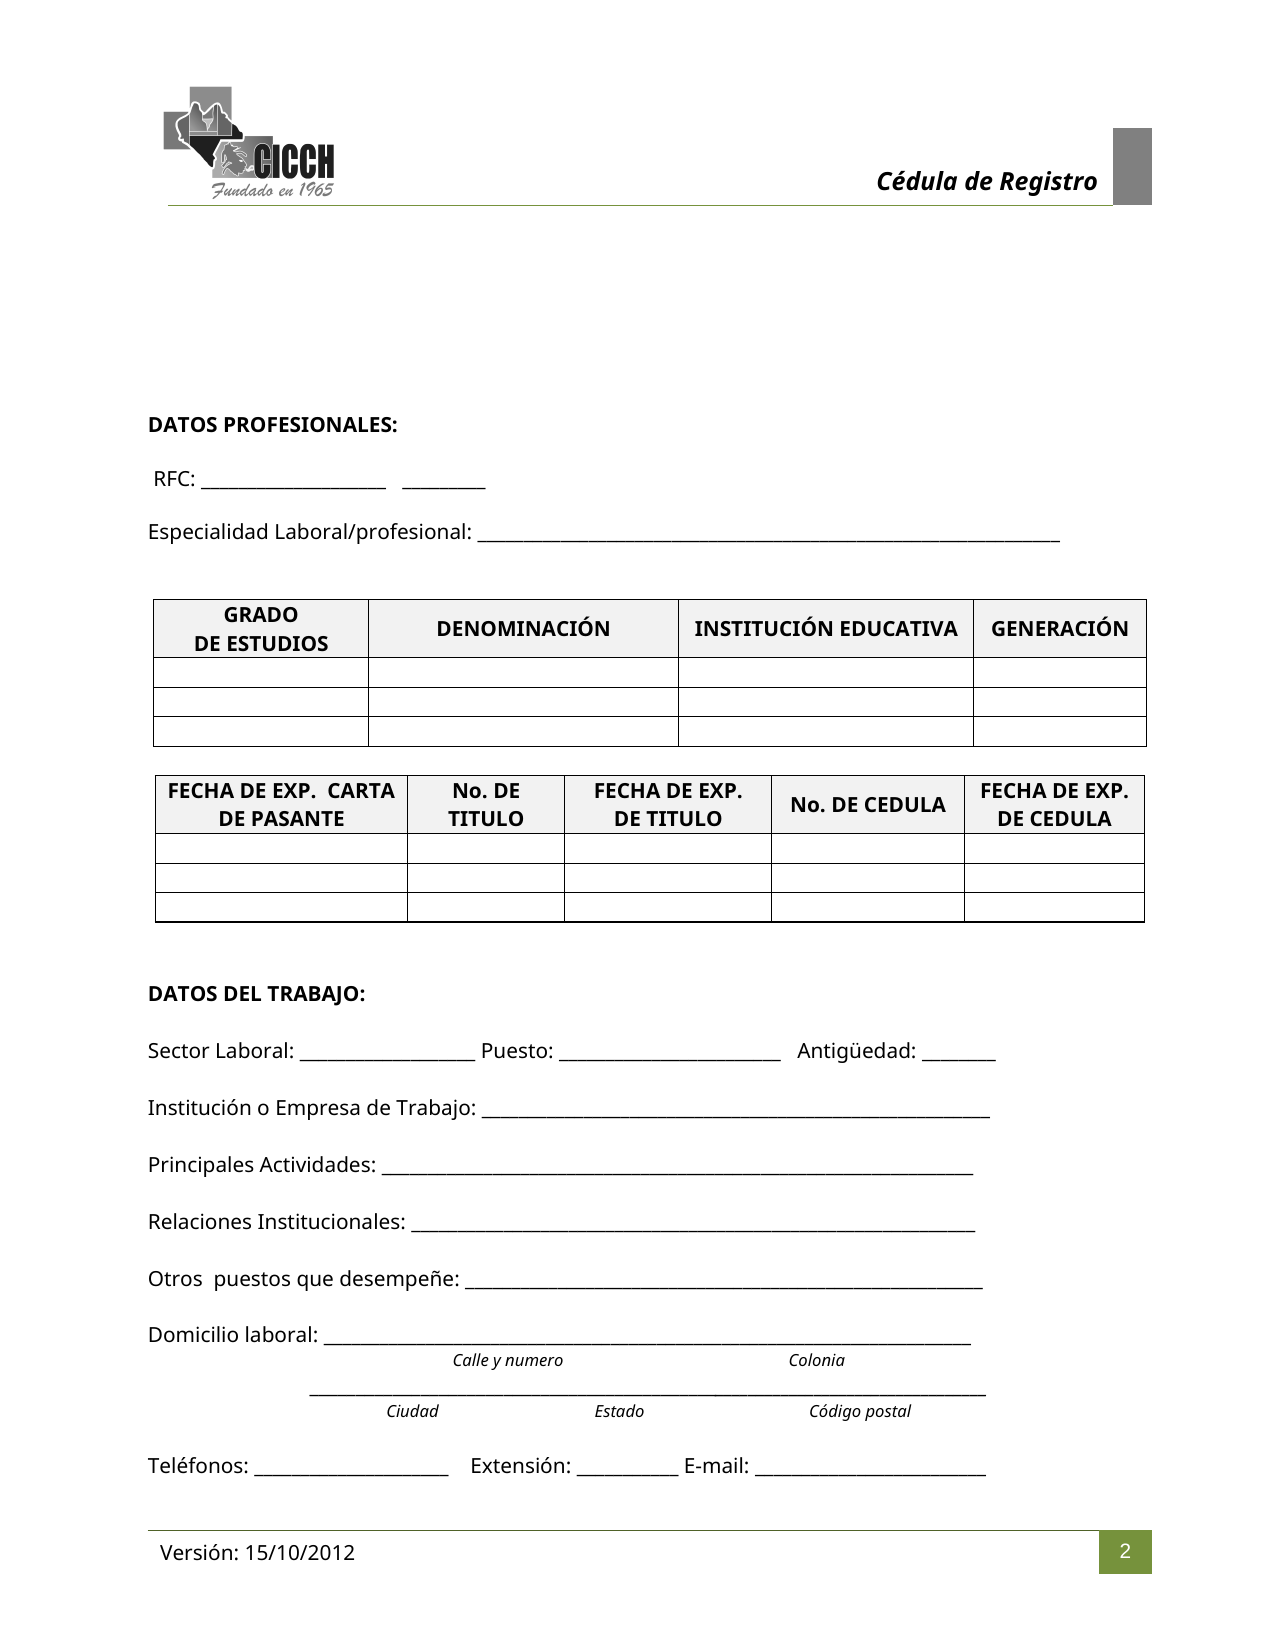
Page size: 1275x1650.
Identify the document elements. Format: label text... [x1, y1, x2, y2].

table_cell [565, 834, 771, 862]
table_cell [679, 717, 973, 746]
table_cell [974, 688, 1146, 716]
table_cell [565, 893, 771, 921]
table_header No. DE CEDULA [772, 776, 964, 833]
picture [163, 86, 335, 200]
text Domicilio laboral: ______________________________________________________________________ [148, 1321, 1152, 1349]
table_cell [154, 658, 368, 687]
text Relaciones Institucionales: _____________________________________________________________ [148, 1207, 1152, 1235]
table_header FECHA DE EXP. CARTA DE PASANTE [156, 776, 407, 833]
table_cell [156, 893, 407, 921]
table_cell [772, 834, 964, 862]
text Calle y numero Colonia [148, 1349, 1152, 1372]
table_cell [974, 658, 1146, 687]
text _____________________________________________________________________________ Ciudad Estado Código postal [148, 1372, 1152, 1423]
table_header DENOMINACIÓN [369, 600, 678, 657]
table_cell [965, 834, 1144, 862]
table_cell [156, 834, 407, 862]
table_cell [772, 893, 964, 921]
table_cell [156, 864, 407, 892]
table_cell [679, 658, 973, 687]
text Sector Laboral: ___________________ Puesto: ________________________ Antigüedad: ________ [148, 1036, 1152, 1064]
text Principales Actividades: ________________________________________________________________ [148, 1150, 1152, 1178]
table_header FECHA DE EXP. DE CEDULA [965, 776, 1144, 833]
table_cell [369, 688, 678, 716]
table_cell [408, 834, 564, 862]
text Especialidad Laboral/profesional: _______________________________________________________________ [148, 517, 1152, 546]
text RFC: ____________________ _________ [148, 464, 1152, 492]
table_cell [408, 893, 564, 921]
text Otros puestos que desempeñe: ________________________________________________________ [148, 1264, 1152, 1292]
table_cell [408, 864, 564, 892]
table_cell [565, 864, 771, 892]
table_cell [974, 717, 1146, 746]
text DATOS PROFESIONALES: [148, 410, 1152, 439]
table_cell [154, 717, 368, 746]
table_header No. DE TITULO [408, 776, 564, 833]
table_cell [965, 864, 1144, 892]
table_cell [369, 717, 678, 746]
table_header FECHA DE EXP. DE TITULO [565, 776, 771, 833]
table_cell [369, 658, 678, 687]
text Teléfonos: _____________________ Extensión: ___________ E-mail: _________________________ [148, 1451, 1152, 1480]
text DATOS DEL TRABAJO: [148, 979, 1152, 1008]
table_header INSTITUCIÓN EDUCATIVA [679, 600, 973, 657]
table_cell [154, 688, 368, 716]
text Institución o Empresa de Trabajo: _______________________________________________________ [148, 1093, 1152, 1121]
table_header GENERACIÓN [974, 600, 1146, 657]
table_cell [965, 893, 1144, 921]
table_header GRADO DE ESTUDIOS [154, 600, 368, 657]
table_cell [679, 688, 973, 716]
table_cell [772, 864, 964, 892]
